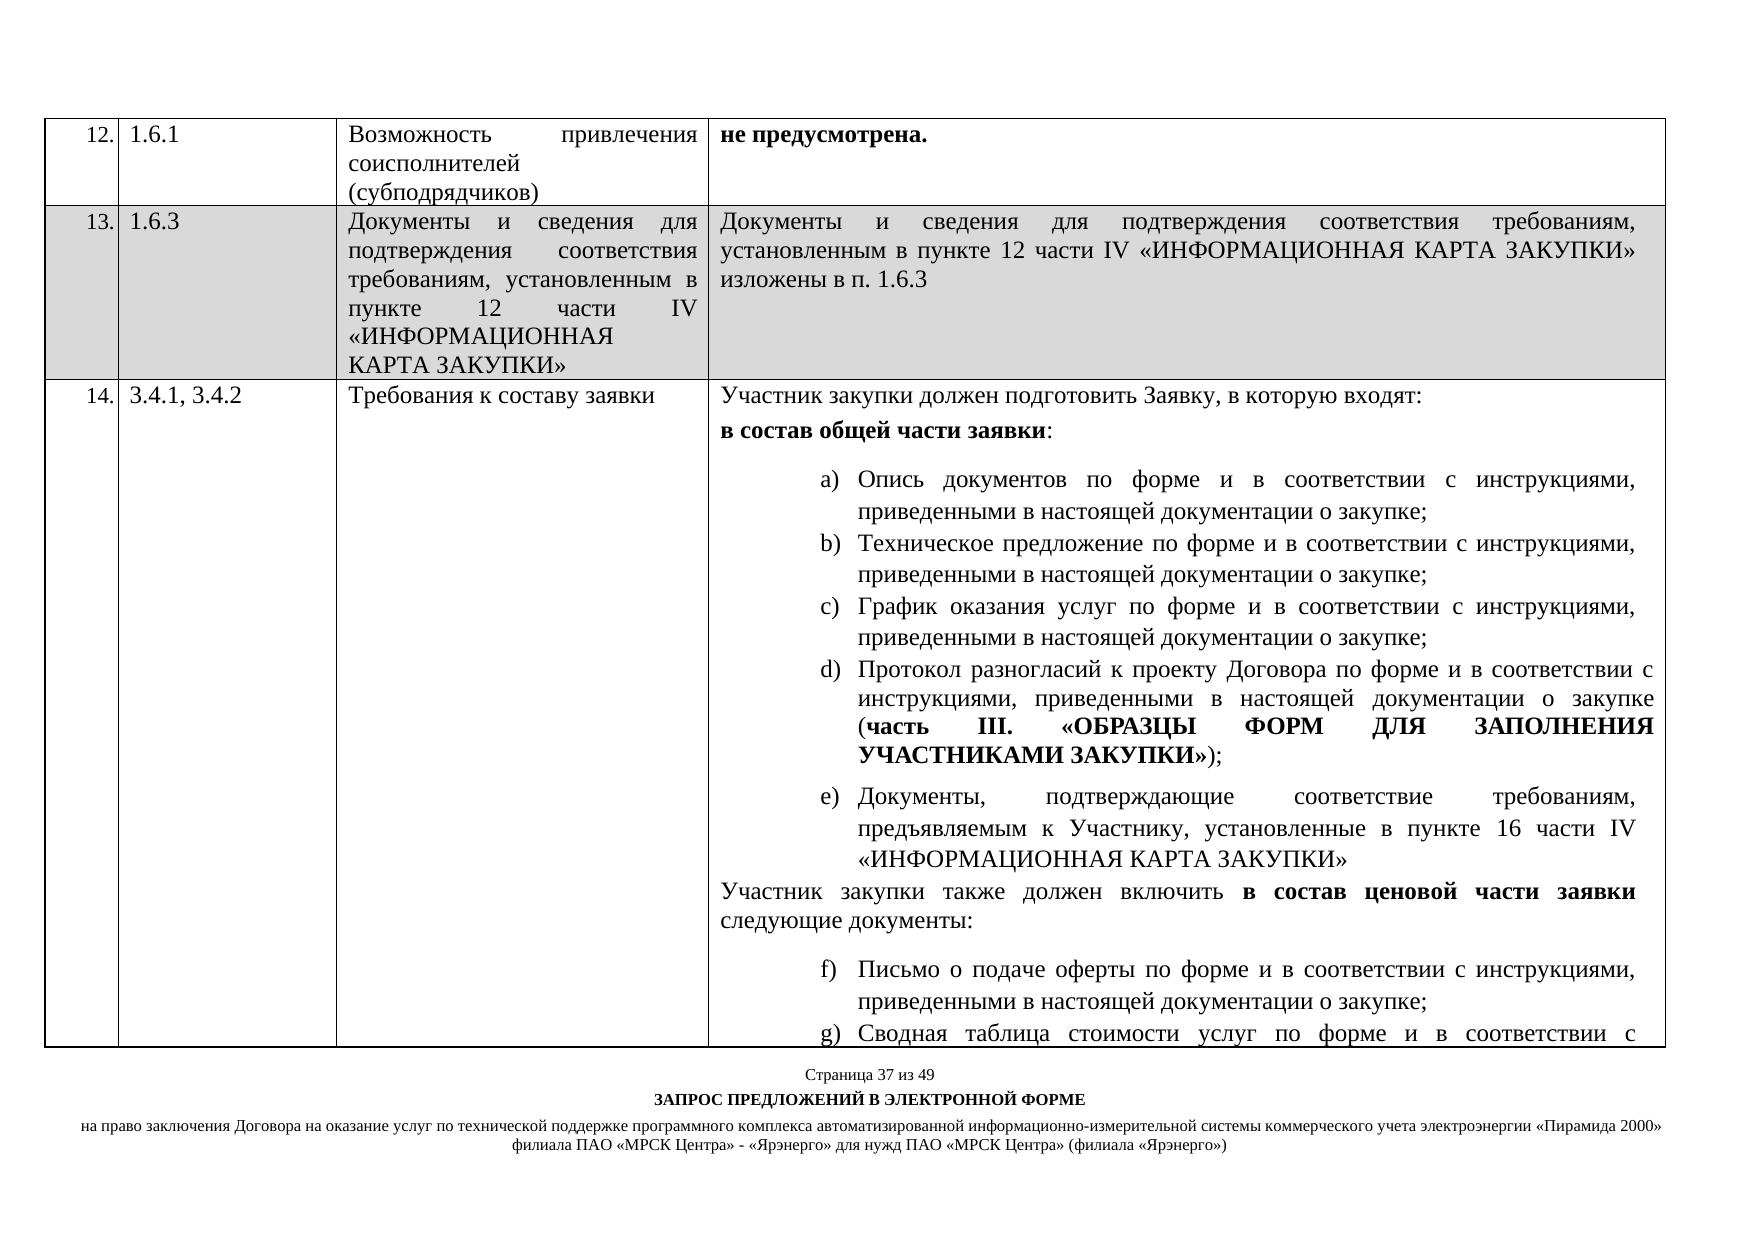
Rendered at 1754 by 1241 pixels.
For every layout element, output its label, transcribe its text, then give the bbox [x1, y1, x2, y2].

table_cell Возможность привлечения соисполнителей (субподрядчиков) [337, 119, 708, 205]
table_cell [709, 380, 1665, 1046]
table_cell 1.6.3 [119, 206, 336, 379]
table_cell 1.6.1 [119, 119, 336, 205]
table_cell [46, 119, 118, 205]
table_cell Документы и сведения для подтверждения соответствия требованиям, установленным в пункте 12 части IV «ИНФОРМАЦИОННАЯ КАРТА ЗАКУПКИ» [337, 206, 708, 379]
table_cell не предусмотрена. [709, 119, 1665, 205]
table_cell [337, 380, 708, 1046]
table_cell 3.4.1, 3.4.2 [119, 380, 336, 1046]
table_cell [46, 380, 118, 1046]
table_cell Документы и сведения для подтверждения соответствия требованиям, установленным в пункте 12 части IV «ИНФОРМАЦИОННАЯ КАРТА ЗАКУПКИ» изложены в п. 1.6.3 [709, 206, 1665, 379]
table_cell [46, 206, 118, 379]
